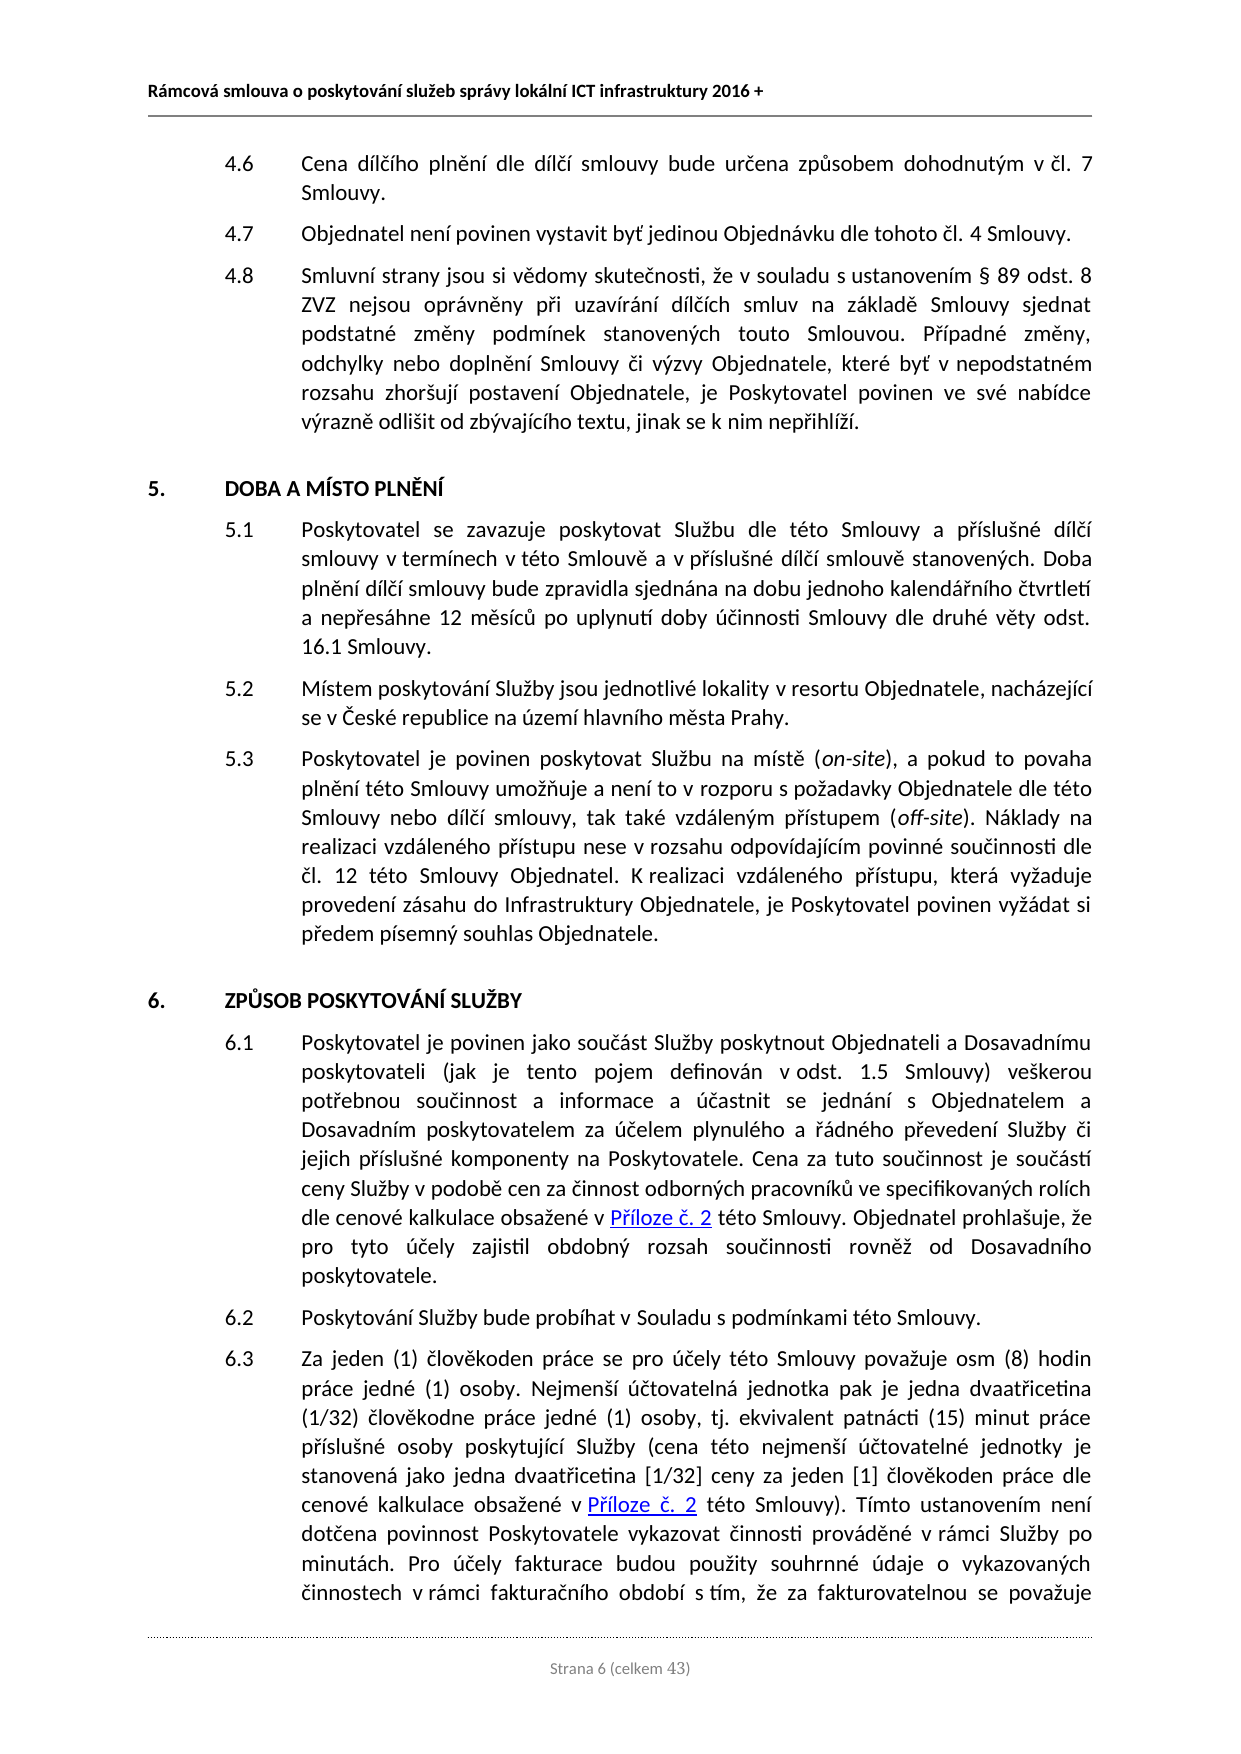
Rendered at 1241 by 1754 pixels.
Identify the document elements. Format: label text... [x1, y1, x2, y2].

text Místem poskytování Služby jsou jednotlivé lokality v resortu Objednatele, nacházející se v České republice na území hlavního města Prahy. [224, 673, 1092, 731]
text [224, 1343, 1092, 1606]
text Poskytovatel je povinen jako součást Služby poskytnout Objednateli a Dosavadnímu poskytovateli (jak je tento pojem definován v odst. 1.5 Smlouvy) veškerou potřebnou součinnost a informace a účastnit se jednání s Objednatelem a Dosavadním poskytovatelem za účelem plynulého a řádného převedení Služby či jejich příslušné komponenty na Poskytovatele. Cena za tuto součinnost je součástí ceny Služby v podobě cen za činnost odborných pracovníků ve specifikovaných rolích dle cenové kalkulace obsažené v Příloze č. 2 této Smlouvy. Objednatel prohlašuje, že pro tyto účely zajistil obdobný rozsah součinnosti rovněž od Dosavadního poskytovatele. [224, 1027, 1092, 1289]
text Poskytovatel se zavazuje poskytovat Službu dle této Smlouvy a příslušné dílčí smlouvy v termínech v této Smlouvě a v příslušné dílčí smlouvě stanovených. Doba plnění dílčí smlouvy bude zpravidla sjednána na dobu jednoho kalendářního čtvrtletí a nepřesáhne 12 měsíců po uplynutí doby účinnosti Smlouvy dle druhé věty odst. 16.1 Smlouvy. [224, 514, 1092, 660]
text Cena dílčího plnění dle dílčí smlouvy bude určena způsobem dohodnutým v čl. 7 Smlouvy. [224, 148, 1092, 206]
text Poskytování Služby bude probíhat v Souladu s podmínkami této Smlouvy. [224, 1302, 1092, 1331]
text ZPŮSOB POSKYTOVÁNÍ SLUŽBY [148, 985, 1092, 1014]
text Objednatel není povinen vystavit byť jedinou Objednávku dle tohoto čl. 4 Smlouvy. [224, 218, 1092, 248]
text DOBA A MÍSTO PLNĚNÍ [148, 473, 1092, 502]
text Smluvní strany jsou si vědomy skutečnosti, že v souladu s ustanovením § 89 odst. 8 ZVZ nejsou oprávněny při uzavírání dílčích smluv na základě Smlouvy sjednat podstatné změny podmínek stanovených touto Smlouvou. Případné změny, odchylky nebo doplnění Smlouvy či výzvy Objednatele, které byť v nepodstatném rozsahu zhoršují postavení Objednatele, je Poskytovatel povinen ve své nabídce výrazně odlišit od zbývajícího textu, jinak se k nim nepřihlíží. [224, 260, 1092, 435]
text Poskytovatel je povinen poskytovat Službu na místě (on-site), a pokud to povaha plnění této Smlouvy umožňuje a není to v rozporu s požadavky Objednatele dle této Smlouvy nebo dílčí smlouvy, tak také vzdáleným přístupem (off-site). Náklady na realizaci vzdáleného přístupu nese v rozsahu odpovídajícím povinné součinnosti dle čl. 12 této Smlouvy Objednatel. K realizaci vzdáleného přístupu, která vyžaduje provedení zásahu do Infrastruktury Objednatele, je Poskytovatel povinen vyžádat si předem písemný souhlas Objednatele. [224, 743, 1092, 948]
